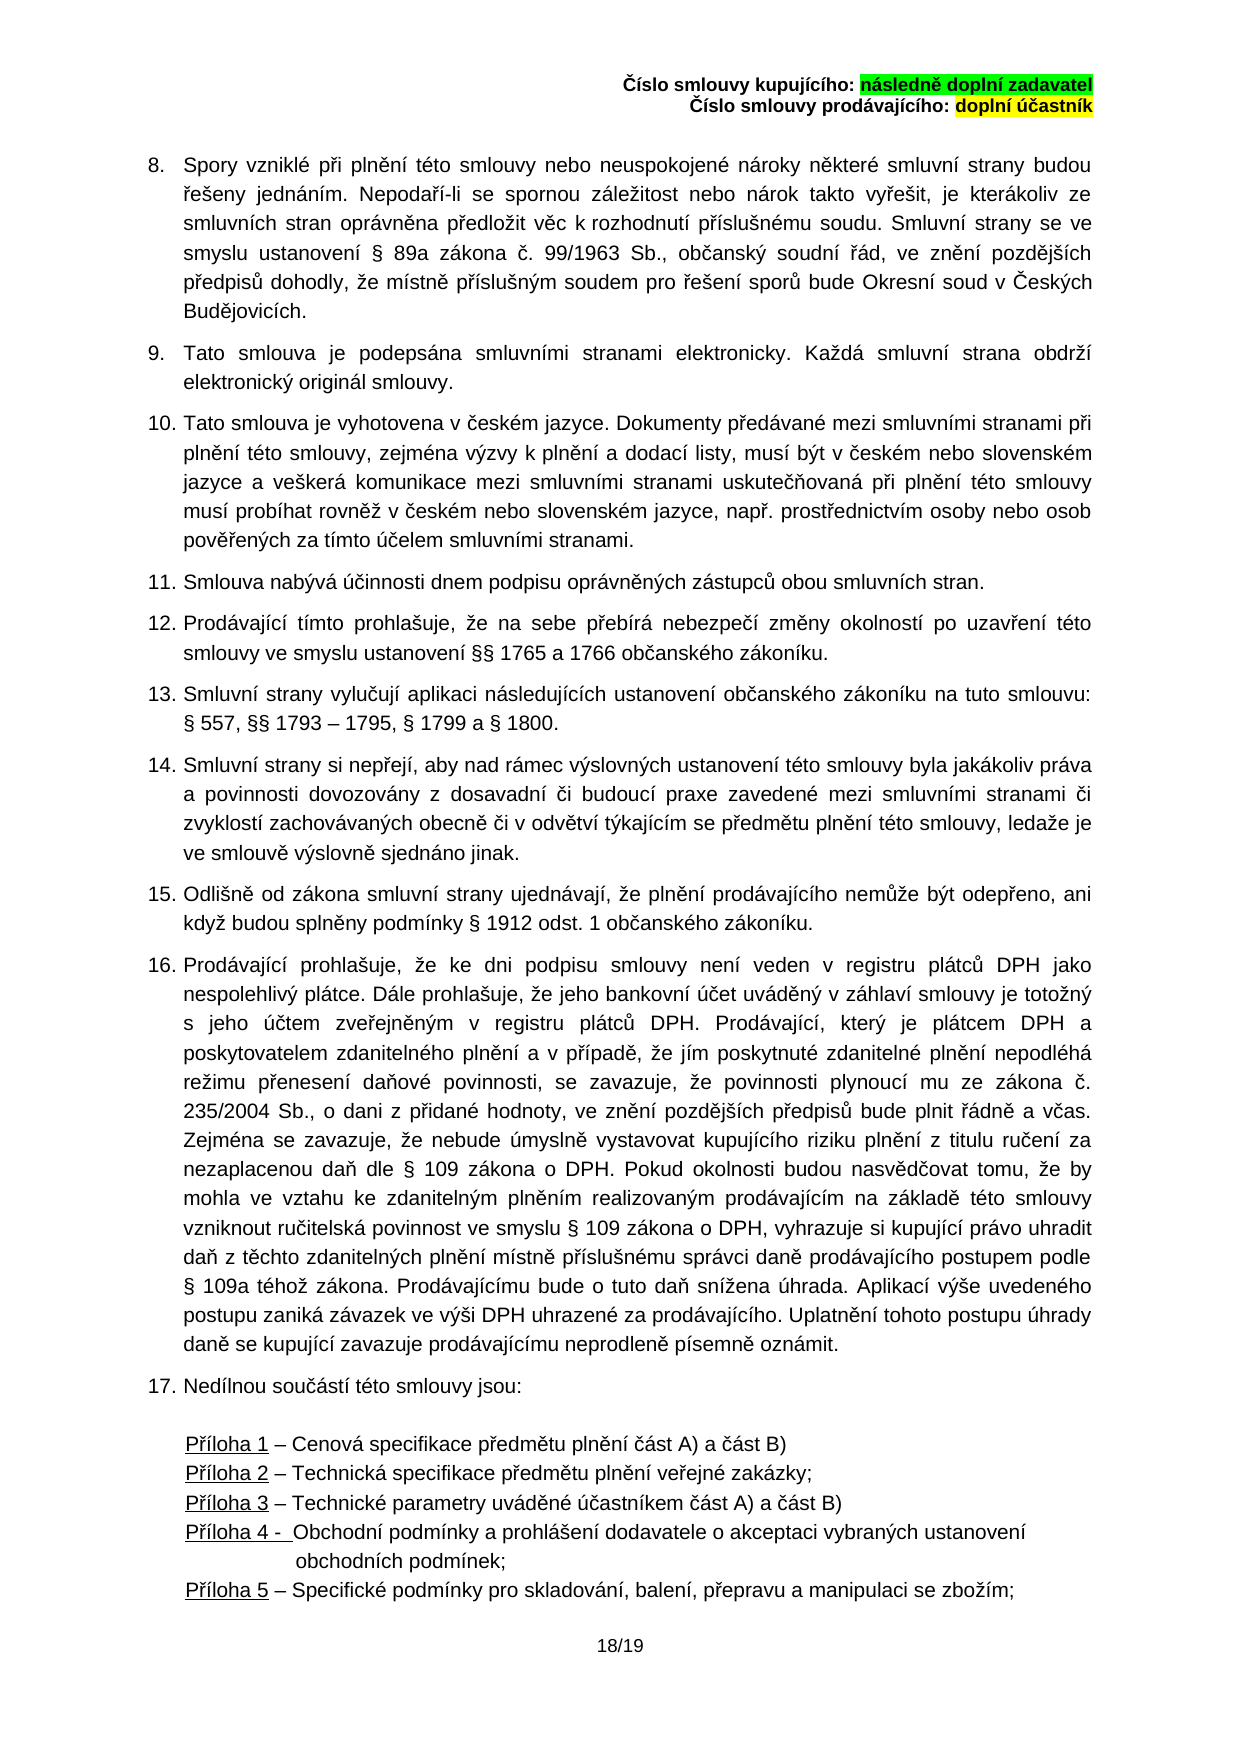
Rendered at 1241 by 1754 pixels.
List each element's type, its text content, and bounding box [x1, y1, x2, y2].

list Prodávající tímto prohlašuje, že na sebe přebírá nebezpečí změny okolností po uzavření této smlouvy ve smyslu ustanovení §§ 1765 a 1766 občanského zákoníku. [148, 606, 1093, 664]
text Příloha 1 – Cenová specifikace předmětu plnění část A) a část B) [185, 1427, 1093, 1456]
list Spory vzniklé při plnění této smlouvy nebo neuspokojené nároky některé smluvní strany budou řešeny jednáním. Nepodaří-li se spornou záležitost nebo nárok takto vyřešit, je kterákoliv ze smluvních stran oprávněna předložit věc k rozhodnutí příslušnému soudu. Smluvní strany se ve smyslu ustanovení § 89a zákona č. 99/1963 Sb., občanský soudní řád, ve znění pozdějších předpisů dohodly, že místně příslušným soudem pro řešení sporů bude Okresní soud v Českých Budějovicích. [148, 148, 1093, 323]
list Tato smlouva je podepsána smluvními stranami elektronicky. Každá smluvní strana obdrží elektronický originál smlouvy. [148, 335, 1093, 393]
text Příloha 5 – Specifické podmínky pro skladování, balení, přepravu a manipulaci se zbožím; [185, 1573, 1093, 1602]
list Smluvní strany si nepřejí, aby nad rámec výslovných ustanovení této smlouvy byla jakákoliv práva a povinnosti dovozovány z dosavadní či budoucí praxe zavedené mezi smluvními stranami či zvyklostí zachovávaných obecně či v odvětví týkajícím se předmětu plnění této smlouvy, ledaže je ve smlouvě výslovně sjednáno jinak. [148, 748, 1093, 864]
list Tato smlouva je vyhotovena v českém jazyce. Dokumenty předávané mezi smluvními stranami při plnění této smlouvy, zejména výzvy k plnění a dodací listy, musí být v českém nebo slovenském jazyce a veškerá komunikace mezi smluvními stranami uskutečňovaná při plnění této smlouvy musí probíhat rovněž v českém nebo slovenském jazyce, např. prostřednictvím osoby nebo osob pověřených za tímto účelem smluvními stranami. [148, 406, 1093, 552]
text Příloha 2 – Technická specifikace předmětu plnění veřejné zakázky; [185, 1456, 1093, 1485]
list Smluvní strany vylučují aplikaci následujících ustanovení občanského zákoníku na tuto smlouvu: § 557, §§ 1793 – 1795, § 1799 a § 1800. [148, 677, 1093, 735]
list Smlouva nabývá účinnosti dnem podpisu oprávněných zástupců obou smluvních stran. [148, 564, 1093, 593]
text Příloha 4 - Obchodní podmínky a prohlášení dodavatele o akceptaci vybraných ustanovení obchodních podmínek; [185, 1514, 1093, 1573]
list Prodávající prohlašuje, že ke dni podpisu smlouvy není veden v registru plátců DPH jako nespolehlivý plátce. Dále prohlašuje, že jeho bankovní účet uváděný v záhlaví smlouvy je totožný s jeho účtem zveřejněným v registru plátců DPH. Prodávající, který je plátcem DPH a poskytovatelem zdanitelného plnění a v případě, že jím poskytnuté zdanitelné plnění nepodléhá režimu přenesení daňové povinnosti, se zavazuje, že povinnosti plynoucí mu ze zákona č. 235/2004 Sb., o dani z přidané hodnoty, ve znění pozdějších předpisů bude plnit řádně a včas. Zejména se zavazuje, že nebude úmyslně vystavovat kupujícího riziku plnění z titulu ručení za nezaplacenou daň dle § 109 zákona o DPH. Pokud okolnosti budou nasvědčovat tomu, že by mohla ve vztahu ke zdanitelným plněním realizovaným prodávajícím na základě této smlouvy vzniknout ručitelská povinnost ve smyslu § 109 zákona o DPH, vyhrazuje si kupující právo uhradit daň z těchto zdanitelných plnění místně příslušnému správci daně prodávajícího postupem podle § 109a téhož zákona. Prodávajícímu bude o tuto daň snížena úhrada. Aplikací výše uvedeného postupu zaniká závazek ve výši DPH uhrazené za prodávajícího. Uplatnění tohoto postupu úhrady daně se kupující zavazuje prodávajícímu neprodleně písemně oznámit. [148, 948, 1093, 1356]
text Příloha 3 – Technické parametry uváděné účastníkem část A) a část B) [185, 1485, 1093, 1514]
list Nedílnou součástí této smlouvy jsou: [148, 1368, 1093, 1398]
list Odlišně od zákona smluvní strany ujednávají, že plnění prodávajícího nemůže být odepřeno, ani když budou splněny podmínky § 1912 odst. 1 občanského zákoníku. [148, 877, 1093, 935]
